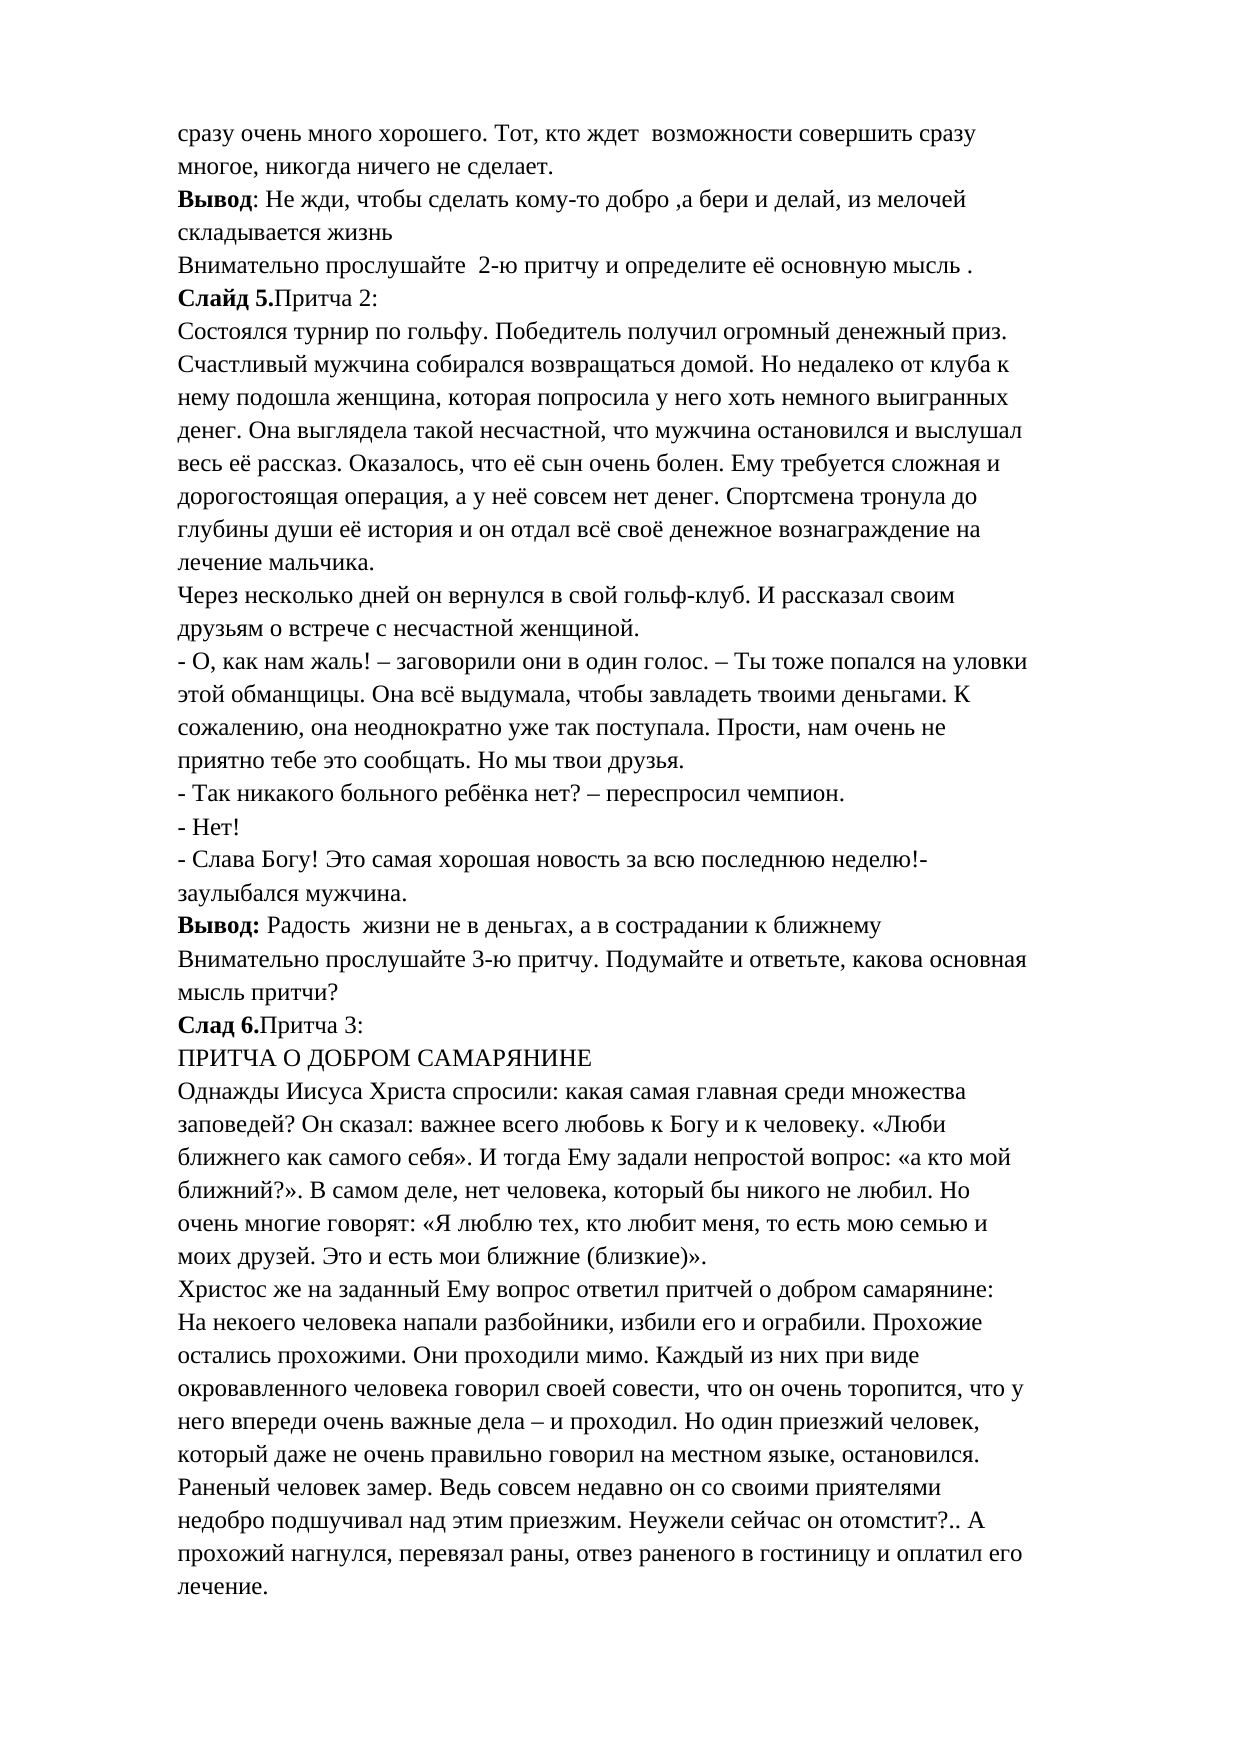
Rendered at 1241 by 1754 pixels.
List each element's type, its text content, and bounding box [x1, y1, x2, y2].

text Вывод: Не жди, чтобы сделать кому-то добро ,а бери и делай, из мелочей складывается жизнь [177, 184, 1033, 246]
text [177, 118, 1033, 180]
text ПРИТЧА О ДОБРОМ САМАРЯНИНЕ [177, 1043, 1033, 1071]
text Однажды Иисуса Христа спросили: какая самая главная среди множества заповедей? Он сказал: важнее всего любовь к Богу и к человеку. «Люби ближнего как самого себя». И тогда Ему задали непростой вопрос: «а кто мой ближний?». В самом деле, нет человека, который бы никого не любил. Но очень многие говорят: «Я люблю тех, кто любит меня, то есть мою семью и моих друзей. Это и есть мои ближние (близкие)». [177, 1076, 1033, 1269]
text Состоялся турнир по гольфу. Победитель получил огромный денежный приз. Счастливый мужчина собирался возвращаться домой. Но недалеко от клуба к нему подошла женщина, которая попросила у него хоть немного выигранных денег. Она выглядела такой несчастной, что мужчина остановился и выслушал весь её рассказ. Оказалось, что её сын очень болен. Ему требуется сложная и дорогостоящая операция, а у неё совсем нет денег. Спортсмена тронула до глубины души её история и он отдал всё своё денежное вознаграждение на лечение мальчика. [177, 316, 1033, 576]
text Вывод: Радость жизни не в деньгах, а в сострадании к ближнему [177, 911, 1033, 939]
text Слад 6.Притча 3: [177, 1010, 1033, 1038]
text Слайд 5.Притча 2: [177, 283, 1033, 312]
text Христос же на заданный Ему вопрос ответил притчей о добром самарянине: [177, 1274, 1033, 1303]
text - Так никакого больного ребёнка нет? – переспросил чемпион. [177, 778, 1033, 807]
text Через несколько дней он вернулся в свой гольф-клуб. И рассказал своим друзьям о встрече с несчастной женщиной. [177, 580, 1033, 642]
text - О, как нам жаль! – заговорили они в один голос. – Ты тоже попался на уловки этой обманщицы. Она всё выдумала, чтобы завладеть твоими деньгами. К сожалению, она неоднократно уже так поступала. Прости, нам очень не приятно тебе это сообщать. Но мы твои друзья. [177, 646, 1033, 774]
text Внимательно прослушайте 2-ю притчу и определите её основную мысль . [177, 250, 1033, 279]
text - Слава Богу! Это самая хорошая новость за всю последнюю неделю!- заулыбался мужчина. [177, 844, 1033, 906]
text На некоего человека напали разбойники, избили его и ограбили. Прохожие остались прохожими. Они проходили мимо. Каждый из них при виде окровавленного человека говорил своей совести, что он очень торопится, что у него впереди очень важные дела – и проходил. Но один приезжий человек, который даже не очень правильно говорил на местном языке, остановился. Раненый человек замер. Ведь совсем недавно он со своими приятелями недобро подшучивал над этим приезжим. Неужели сейчас он отомстит?.. А прохожий нагнулся, перевязал раны, отвез раненого в гостиницу и оплатил его лечение. [177, 1307, 1033, 1600]
text - Нет! [177, 812, 1033, 840]
text Внимательно прослушайте 3-ю притчу. Подумайте и ответьте, какова основная мысль притчи? [177, 944, 1033, 1005]
